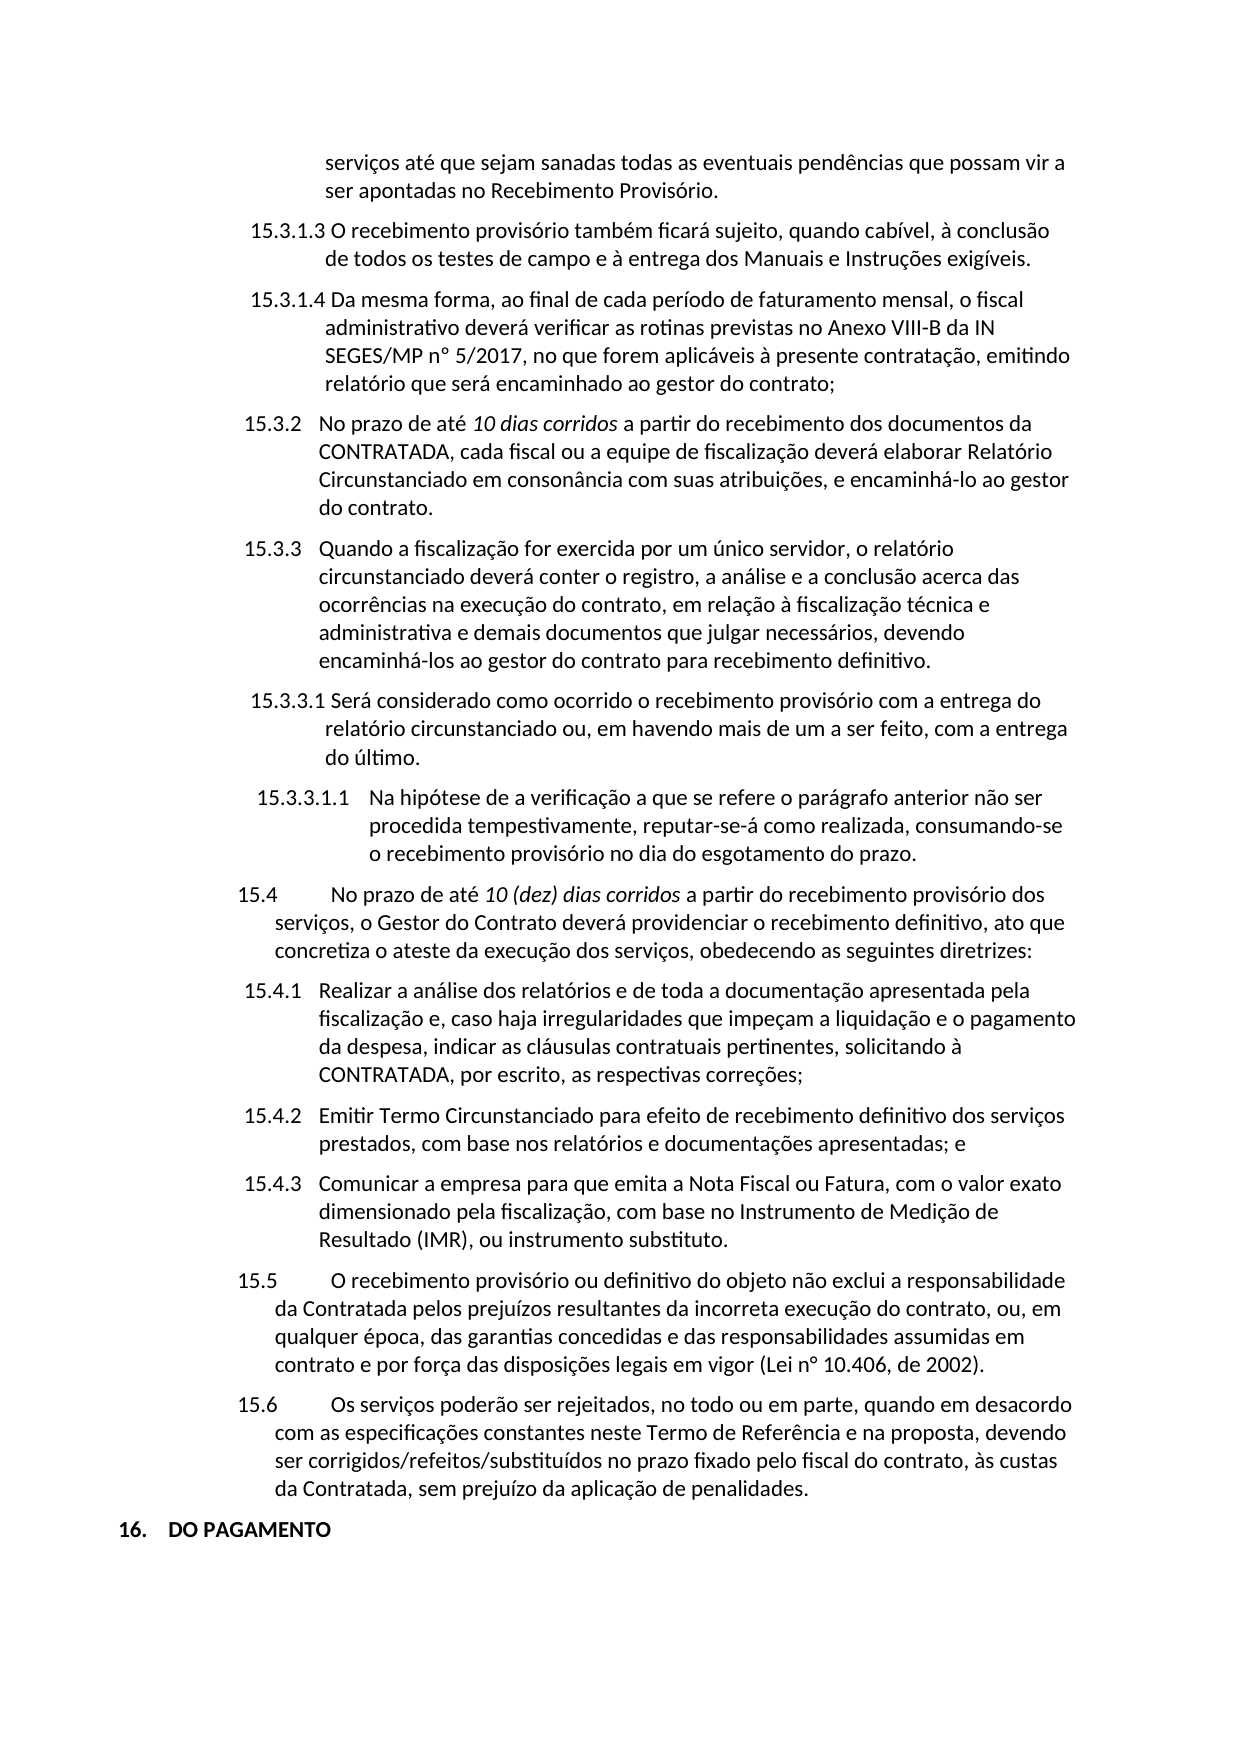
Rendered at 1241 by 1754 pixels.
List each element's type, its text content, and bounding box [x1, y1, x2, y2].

list Na hipótese de a verificação a que se refere o parágrafo anterior não ser procedida tempestivamente, reputar-se-á como realizada, consumando-se o recebimento provisório no dia do esgotamento do prazo. [256, 783, 1078, 867]
list No prazo de até 10 dias corridos a partir do recebimento dos documentos da CONTRATADA, cada fiscal ou a equipe de fiscalização deverá elaborar Relatório Circunstanciado em consonância com suas atribuições, e encaminhá-lo ao gestor do contrato. [243, 409, 1078, 521]
list O recebimento provisório ou definitivo do objeto não exclui a responsabilidade da Contratada pelos prejuízos resultantes da incorreta execução do contrato, ou, em qualquer época, das garantias concedidas e das responsabilidades assumidas em contrato e por força das disposições legais em vigor (Lei n° 10.406, de 2002). [237, 1266, 1078, 1378]
list Comunicar a empresa para que emita a Nota Fiscal ou Fatura, com o valor exato dimensionado pela fiscalização, com base no Instrumento de Medição de Resultado (IMR), ou instrumento substituto. [243, 1169, 1078, 1253]
list No prazo de até 10 (dez) dias corridos a partir do recebimento provisório dos serviços, o Gestor do Contrato deverá providenciar o recebimento definitivo, ato que concretiza o ateste da execução dos serviços, obedecendo as seguintes diretrizes: [237, 880, 1078, 964]
list Será considerado como ocorrido o recebimento provisório com a entrega do relatório circunstanciado ou, em havendo mais de um a ser feito, com a entrega do último. [250, 687, 1078, 771]
list Quando a fiscalização for exercida por um único servidor, o relatório circunstanciado deverá conter o registro, a análise e a conclusão acerca das ocorrências na execução do contrato, em relação à fiscalização técnica e administrativa e demais documentos que julgar necessários, devendo encaminhá-los ao gestor do contrato para recebimento definitivo. [243, 534, 1078, 674]
list DO PAGAMENTO [118, 1515, 1078, 1543]
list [250, 148, 1078, 204]
list O recebimento provisório também ficará sujeito, quando cabível, à conclusão de todos os testes de campo e à entrega dos Manuais e Instruções exigíveis. [250, 216, 1078, 272]
list Da mesma forma, ao final de cada período de faturamento mensal, o fiscal administrativo deverá verificar as rotinas previstas no Anexo VIII-B da IN SEGES/MP nº 5/2017, no que forem aplicáveis à presente contratação, emitindo relatório que será encaminhado ao gestor do contrato; [250, 285, 1078, 397]
list Emitir Termo Circunstanciado para efeito de recebimento definitivo dos serviços prestados, com base nos relatórios e documentações apresentadas; e [243, 1101, 1078, 1157]
list Realizar a análise dos relatórios e de toda a documentação apresentada pela fiscalização e, caso haja irregularidades que impeçam a liquidação e o pagamento da despesa, indicar as cláusulas contratuais pertinentes, solicitando à CONTRATADA, por escrito, as respectivas correções; [243, 976, 1078, 1088]
list Os serviços poderão ser rejeitados, no todo ou em parte, quando em desacordo com as especificações constantes neste Termo de Referência e na proposta, devendo ser corrigidos/refeitos/substituídos no prazo fixado pelo fiscal do contrato, às custas da Contratada, sem prejuízo da aplicação de penalidades. [237, 1391, 1078, 1503]
